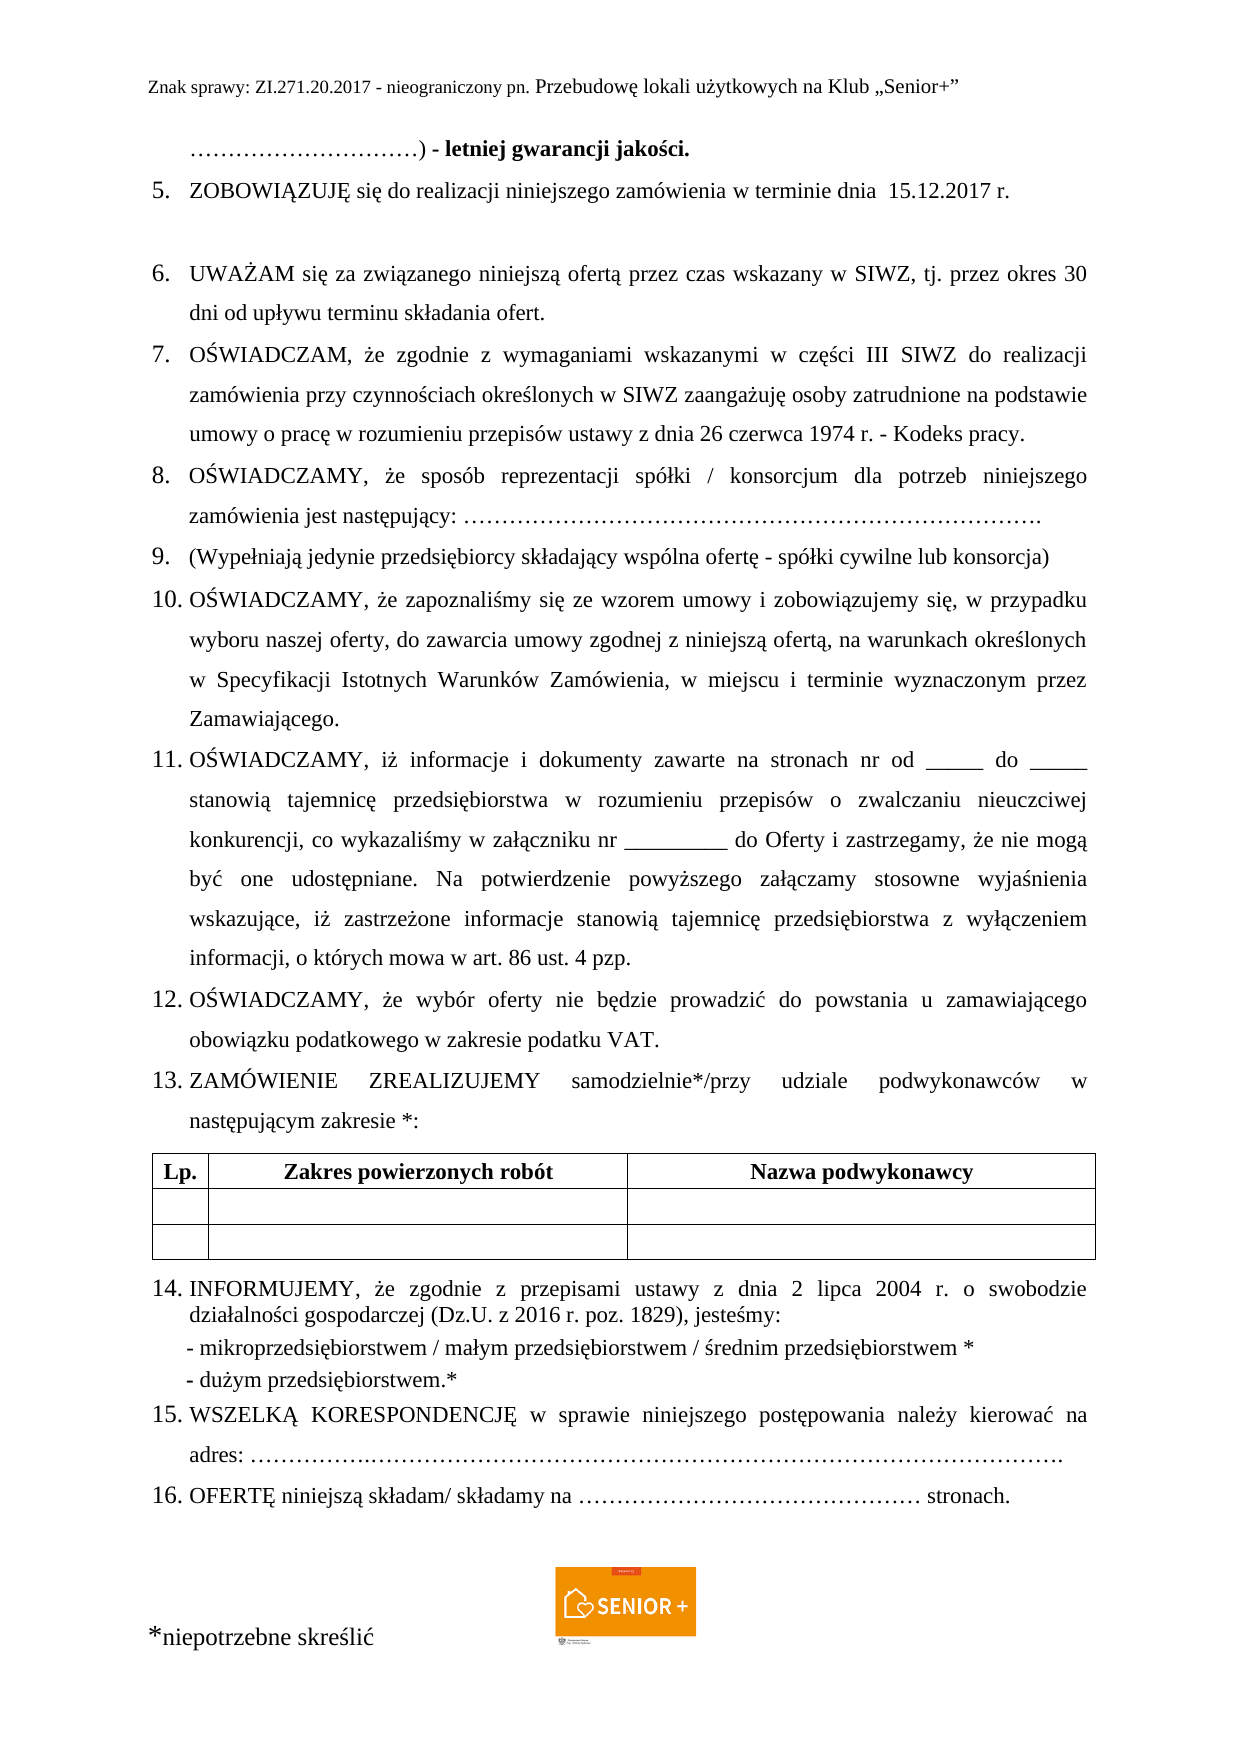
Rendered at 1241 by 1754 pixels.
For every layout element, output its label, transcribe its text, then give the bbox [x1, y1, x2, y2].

picture [555, 1567, 697, 1646]
